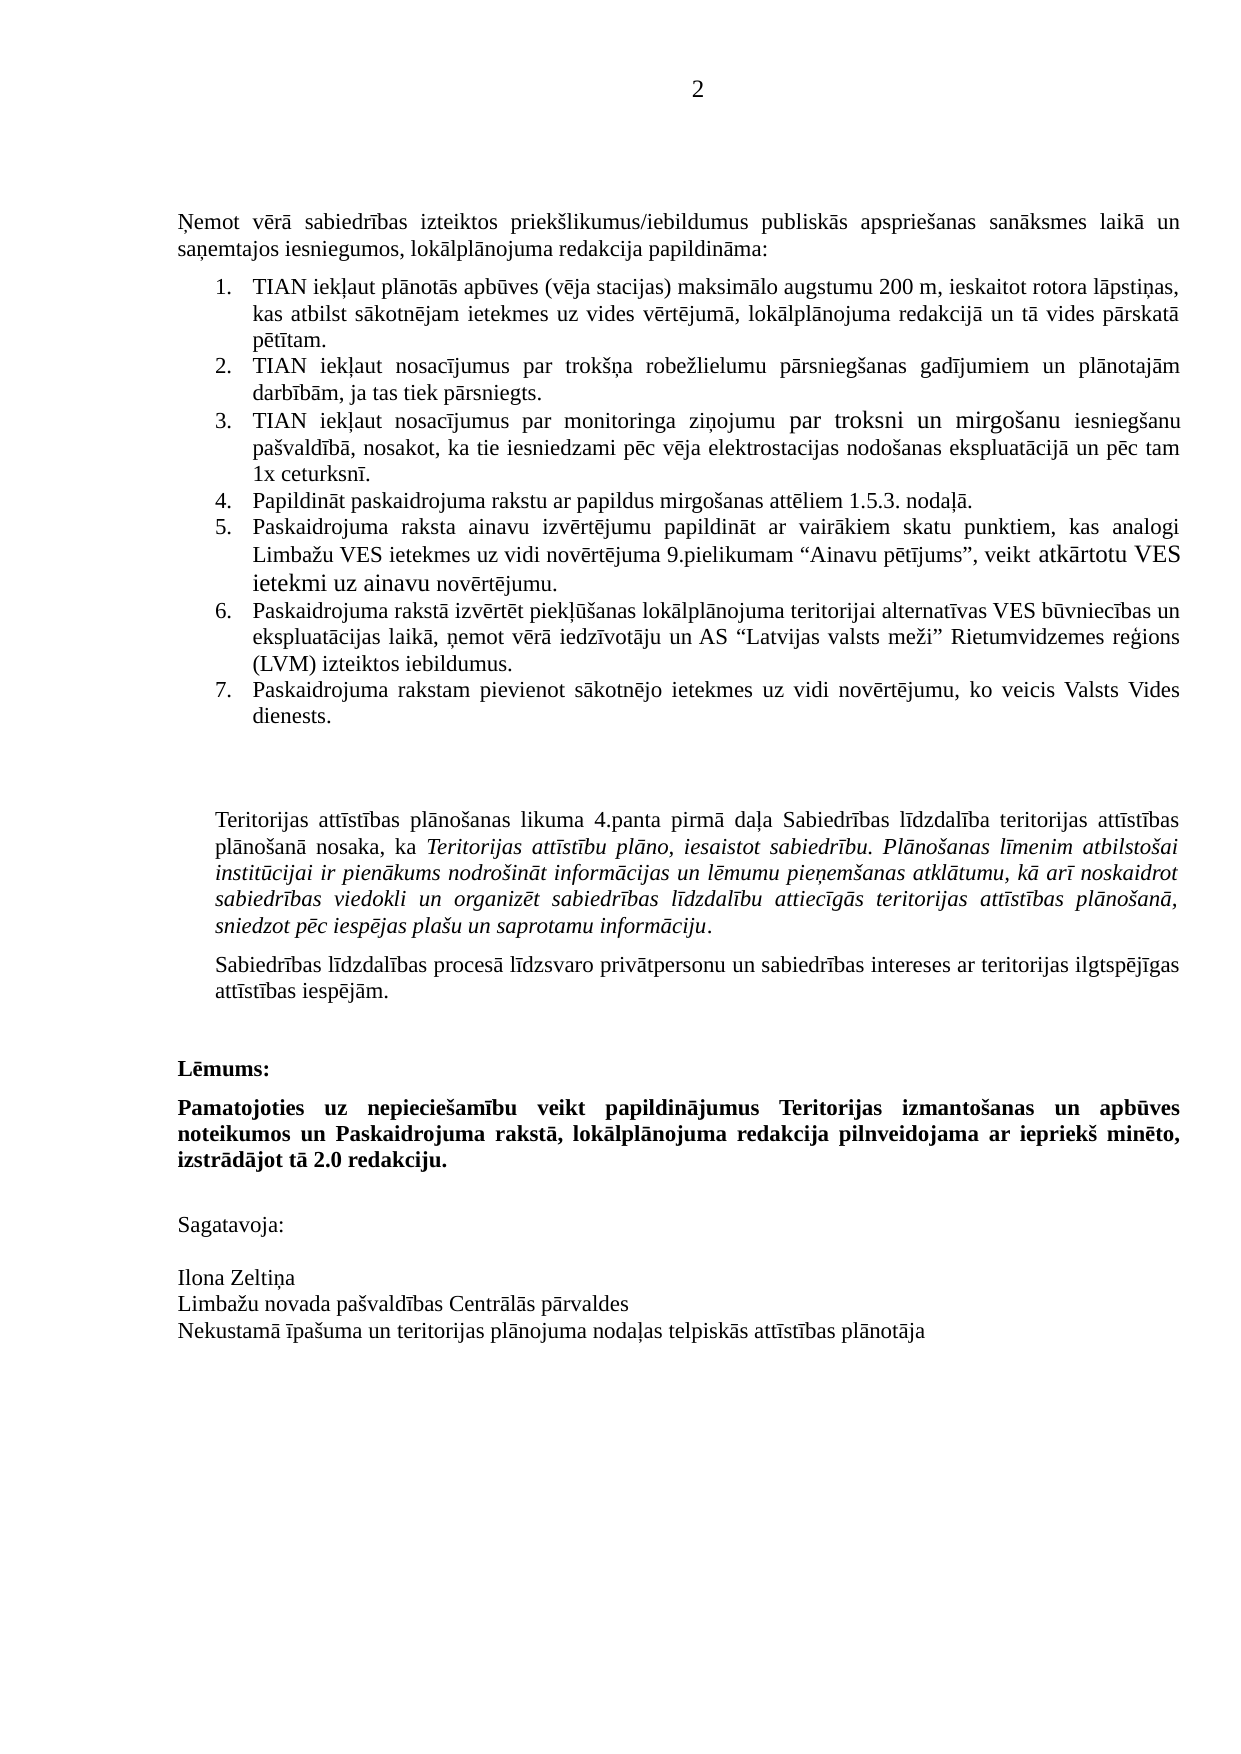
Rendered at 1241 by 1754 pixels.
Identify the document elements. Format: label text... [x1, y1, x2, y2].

list Paskaidrojuma raksta ainavu izvērtējumu papildināt ar vairākiem skatu punktiem, kas analogi Limbažu VES ietekmes uz vidi novērtējuma 9.pielikumam “Ainavu pētījums”, veikt atkārtotu VES ietekmi uz ainavu novērtējumu. [215, 513, 1181, 597]
text Sabiedrības līdzdalības procesā līdzsvaro privātpersonu un sabiedrības intereses ar teritorijas ilgtspējīgas attīstības iespējām. [215, 951, 1181, 1003]
text Pamatojoties uz nepieciešamību veikt papildinājumus Teritorijas izmantošanas un apbūves noteikumos un Paskaidrojuma rakstā, lokālplānojuma redakcija pilnveidojama ar iepriekš minēto, izstrādājot tā 2.0 redakciju. [177, 1093, 1181, 1173]
list Limbažu novada pašvaldības Centrālās pārvaldes [177, 1291, 1181, 1317]
list Paskaidrojuma rakstā izvērtēt piekļūšanas lokālplānojuma teritorijai alternatīvas VES būvniecības un ekspluatācijas laikā, ņemot vērā iedzīvotāju un AS “Latvijas valsts meži” Rietumvidzemes reģions (LVM) izteiktos iebildumus. [215, 597, 1181, 676]
list Nekustamā īpašuma un teritorijas plānojuma nodaļas telpiskās attīstības plānotāja [177, 1317, 1181, 1343]
list Ilona Zeltiņa [177, 1264, 1181, 1291]
list Papildināt paskaidrojuma rakstu ar papildus mirgošanas attēliem 1.5.3. nodaļā. [215, 487, 1181, 513]
list TIAN iekļaut nosacījumus par monitoringa ziņojumu par troksni un mirgošanu iesniegšanu pašvaldībā, nosakot, ka tie iesniedzami pēc vēja elektrostacijas nodošanas ekspluatācijā un pēc tam 1x ceturksnī. [215, 405, 1181, 487]
list TIAN iekļaut plānotās apbūves (vēja stacijas) maksimālo augstumu 200 m, ieskaitot rotora lāpstiņas, kas atbilst sākotnējam ietekmes uz vides vērtējumā, lokālplānojuma redakcijā un tā vides pārskatā pētītam. [215, 273, 1181, 352]
list Paskaidrojuma rakstam pievienot sākotnējo ietekmes uz vidi novērtējumu, ko veicis Valsts Vides dienests. [215, 676, 1181, 729]
text Ņemot vērā sabiedrības izteiktos priekšlikumus/iebildumus publiskās apspriešanas sanāksmes laikā un saņemtajos iesniegumos, lokālplānojuma redakcija papildināma: [177, 208, 1181, 261]
text Lēmums: [177, 1055, 1181, 1081]
list TIAN iekļaut nosacījumus par trokšņa robežlielumu pārsniegšanas gadījumiem un plānotajām darbībām, ja tas tiek pārsniegts. [215, 352, 1181, 405]
list Sagatavoja: [177, 1211, 1181, 1238]
text Teritorijas attīstības plānošanas likuma 4.panta pirmā daļa Sabiedrības līdzdalība teritorijas attīstības plānošanā nosaka, ka Teritorijas attīstību plāno, iesaistot sabiedrību. Plānošanas līmenim atbilstošai institūcijai ir pienākums nodrošināt informācijas un lēmumu pieņemšanas atklātumu, kā arī noskaidrot sabiedrības viedokli un organizēt sabiedrības līdzdalību attiecīgās teritorijas attīstības plānošanā, sniedzot pēc iespējas plašu un saprotamu informāciju. [215, 806, 1181, 938]
